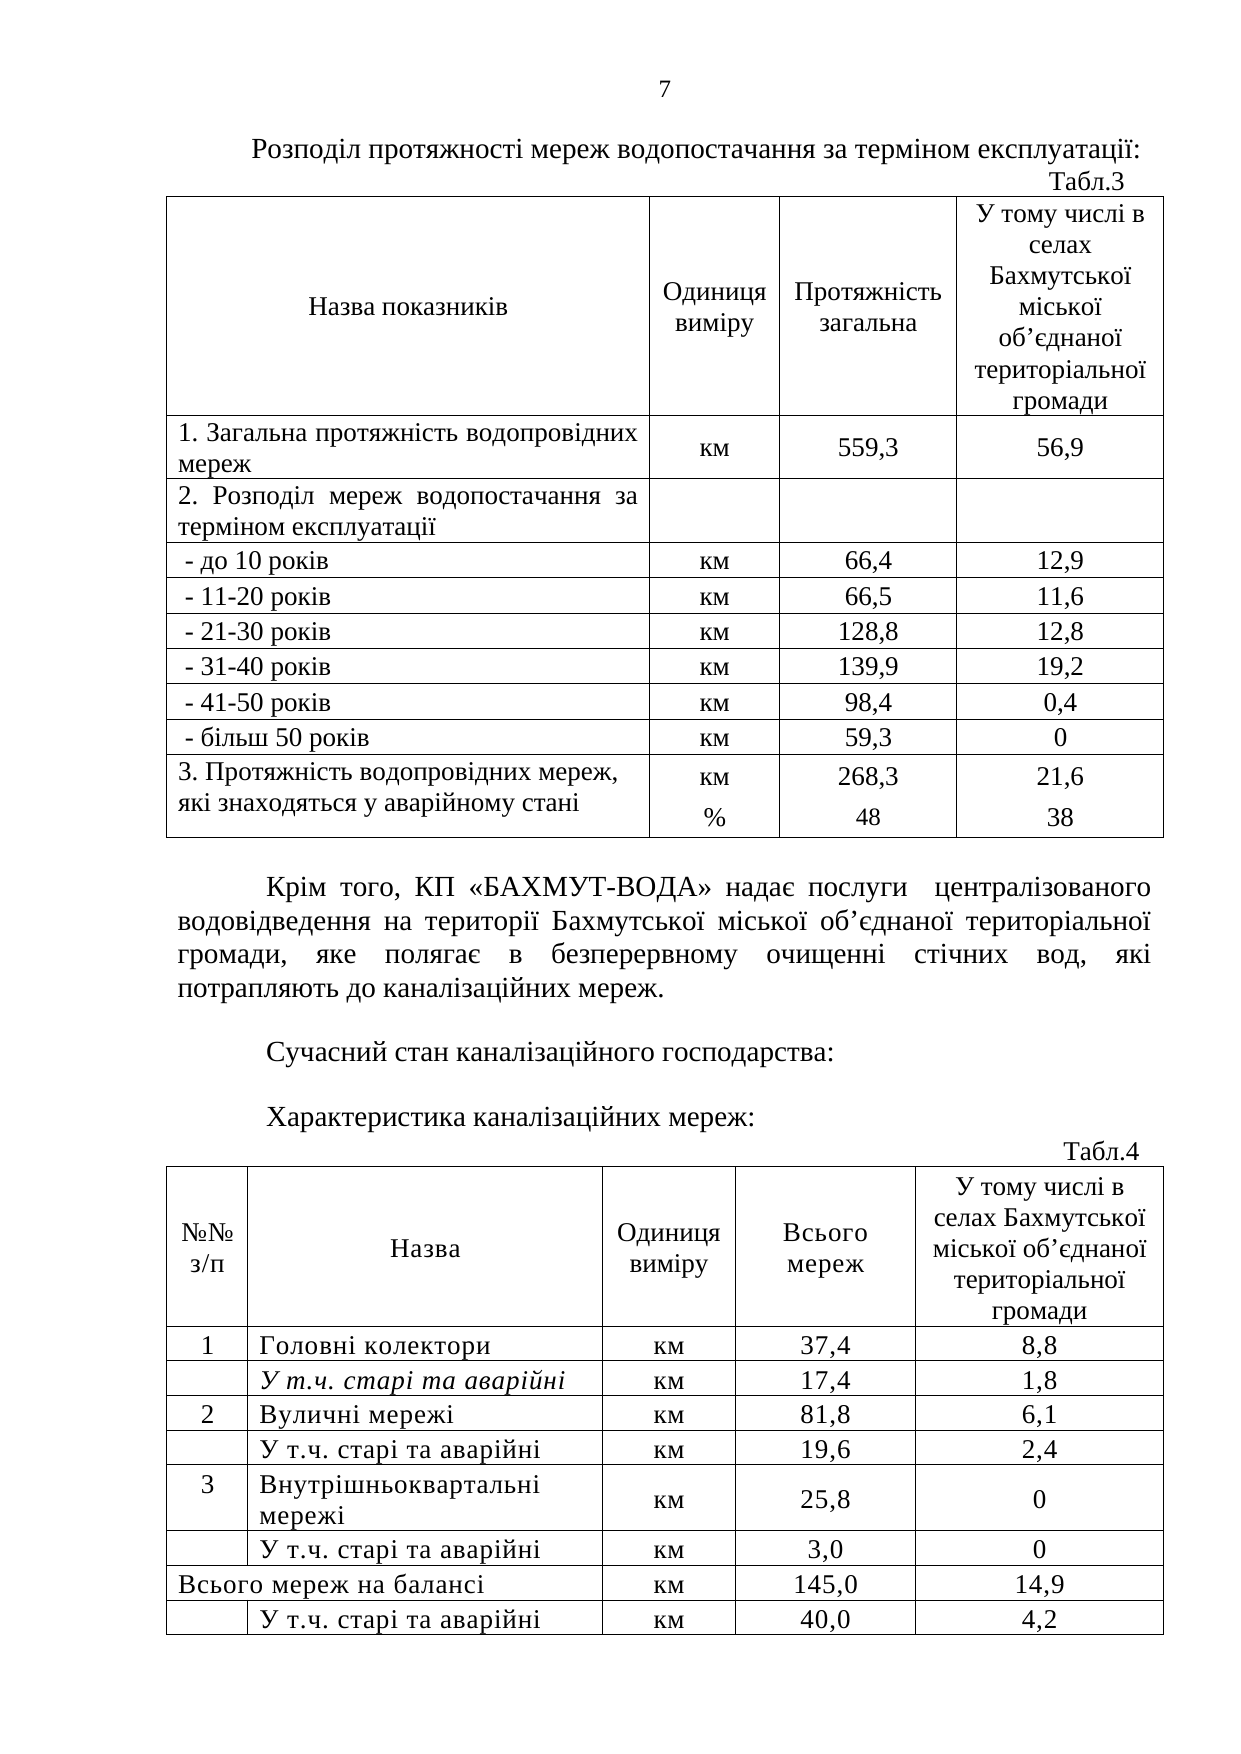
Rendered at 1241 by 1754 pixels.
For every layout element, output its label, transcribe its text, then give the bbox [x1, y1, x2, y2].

table_cell 12,8 [957, 614, 1163, 648]
table_cell 3,0 [736, 1531, 915, 1565]
table_cell 0,4 [957, 684, 1163, 719]
table_cell км [603, 1465, 735, 1530]
table_header Одиниця виміру [650, 197, 779, 415]
table_cell 3 [167, 1465, 247, 1530]
table_cell км [603, 1531, 735, 1565]
table_header Одиниця виміру [603, 1167, 735, 1326]
table_cell 559,3 [780, 416, 956, 478]
table_cell [167, 1361, 247, 1395]
text Крім того, КП «БАХМУТ-ВОДА» надає послуги централізованого водовідведення на території Бахмутської міської об’єднаної територіальної громади, яке полягає в безперервному очищенні стічних вод, які потрапляють до каналізаційних мереж. [177, 869, 1152, 1003]
table_cell 2,4 [916, 1431, 1163, 1464]
table_cell 98,4 [780, 684, 956, 719]
table_cell 128,8 [780, 614, 956, 648]
table_cell Головні колектори [248, 1327, 602, 1360]
table_cell 38 [957, 796, 1163, 837]
table_cell 3. Протяжність водопровідних мереж, які знаходяться у аварійному стані [167, 755, 649, 837]
table_cell км [603, 1431, 735, 1464]
table_cell км [603, 1361, 735, 1395]
table_cell 268,3 [780, 755, 956, 796]
table_cell км [650, 578, 779, 612]
table_cell км [650, 755, 779, 796]
table_header Протяжність загальна [780, 197, 956, 415]
table_cell 14,9 [916, 1566, 1163, 1599]
table_cell 1. Загальна протяжність водопровідних мереж [167, 416, 649, 478]
table_cell [780, 479, 956, 542]
table_cell - 11-20 років [167, 578, 649, 612]
table_cell Внутрішньоквартальні мережі [248, 1465, 602, 1530]
table_cell км [603, 1601, 735, 1634]
table_cell - до 10 років [167, 543, 649, 577]
table_cell Вуличні мережі [248, 1396, 602, 1429]
table_cell 6,1 [916, 1396, 1163, 1429]
table_cell % [650, 796, 779, 837]
table_cell 56,9 [957, 416, 1163, 478]
table_cell 37,4 [736, 1327, 915, 1360]
table_cell 4,2 [916, 1601, 1163, 1634]
table_cell 0 [957, 720, 1163, 754]
table_cell км [650, 649, 779, 683]
table_cell 59,3 [780, 720, 956, 754]
table_cell - 21-30 років [167, 614, 649, 648]
table_cell 66,5 [780, 578, 956, 612]
table_cell У т.ч. старі та аварійні [248, 1601, 602, 1634]
table_cell 2 [167, 1396, 247, 1429]
table_cell [167, 1431, 247, 1464]
text Сучасний стан каналізаційного господарства: [177, 1034, 1152, 1068]
table_cell У т.ч. старі та аварійні [248, 1361, 602, 1395]
table_cell км [603, 1327, 735, 1360]
table_cell 40,0 [736, 1601, 915, 1634]
table_header Назва показників [167, 197, 649, 415]
table_cell 2. Розподіл мереж водопостачання за терміном експлуатації [167, 479, 649, 542]
table_cell У т.ч. старі та аварійні [248, 1431, 602, 1464]
table_cell 139,9 [780, 649, 956, 683]
table_cell 66,4 [780, 543, 956, 577]
table_cell [167, 1601, 247, 1634]
table_cell 21,6 [957, 755, 1163, 796]
table_cell 1 [167, 1327, 247, 1360]
table_header №№ з/п [167, 1167, 247, 1326]
table_cell 8,8 [916, 1327, 1163, 1360]
table_cell 145,0 [736, 1566, 915, 1599]
table_cell км [650, 684, 779, 719]
table_cell км [603, 1396, 735, 1429]
table_cell км [650, 543, 779, 577]
table_cell 19,6 [736, 1431, 915, 1464]
table_cell 19,2 [957, 649, 1163, 683]
table_cell [167, 1531, 247, 1565]
table_header У тому числі в селах Бахмутської міської об’єднаної територіальної громади [916, 1167, 1163, 1326]
table_cell км [650, 720, 779, 754]
table_cell км [650, 416, 779, 478]
table_cell [957, 479, 1163, 542]
table_header Всього мереж [736, 1167, 915, 1326]
table_cell [650, 479, 779, 542]
text Табл.4 [1063, 1135, 1152, 1166]
table_cell 25,8 [736, 1465, 915, 1530]
table_cell 12,9 [957, 543, 1163, 577]
table_cell 11,6 [957, 578, 1163, 612]
table_header Назва [248, 1167, 602, 1326]
text Характеристика каналізаційних мереж: [177, 1099, 1152, 1133]
table_cell 81,8 [736, 1396, 915, 1429]
table_cell - більш 50 років [167, 720, 649, 754]
table_cell 48 [780, 796, 956, 837]
table_cell км [650, 614, 779, 648]
table_cell - 31-40 років [167, 649, 649, 683]
table_cell км [603, 1566, 735, 1599]
table_header У тому числі в селах Бахмутської міської об’єднаної територіальної громади [957, 197, 1163, 415]
table_cell 0 [916, 1531, 1163, 1565]
text Розподіл протяжності мереж водопостачання за терміном експлуатації: [177, 131, 1152, 165]
table_cell - 41-50 років [167, 684, 649, 719]
table_cell 1,8 [916, 1361, 1163, 1395]
text Табл.3 [1048, 165, 1152, 196]
table_cell Всього мереж на балансі [167, 1566, 602, 1599]
table_cell 17,4 [736, 1361, 915, 1395]
table_cell 0 [916, 1465, 1163, 1530]
table_cell У т.ч. старі та аварійні [248, 1531, 602, 1565]
